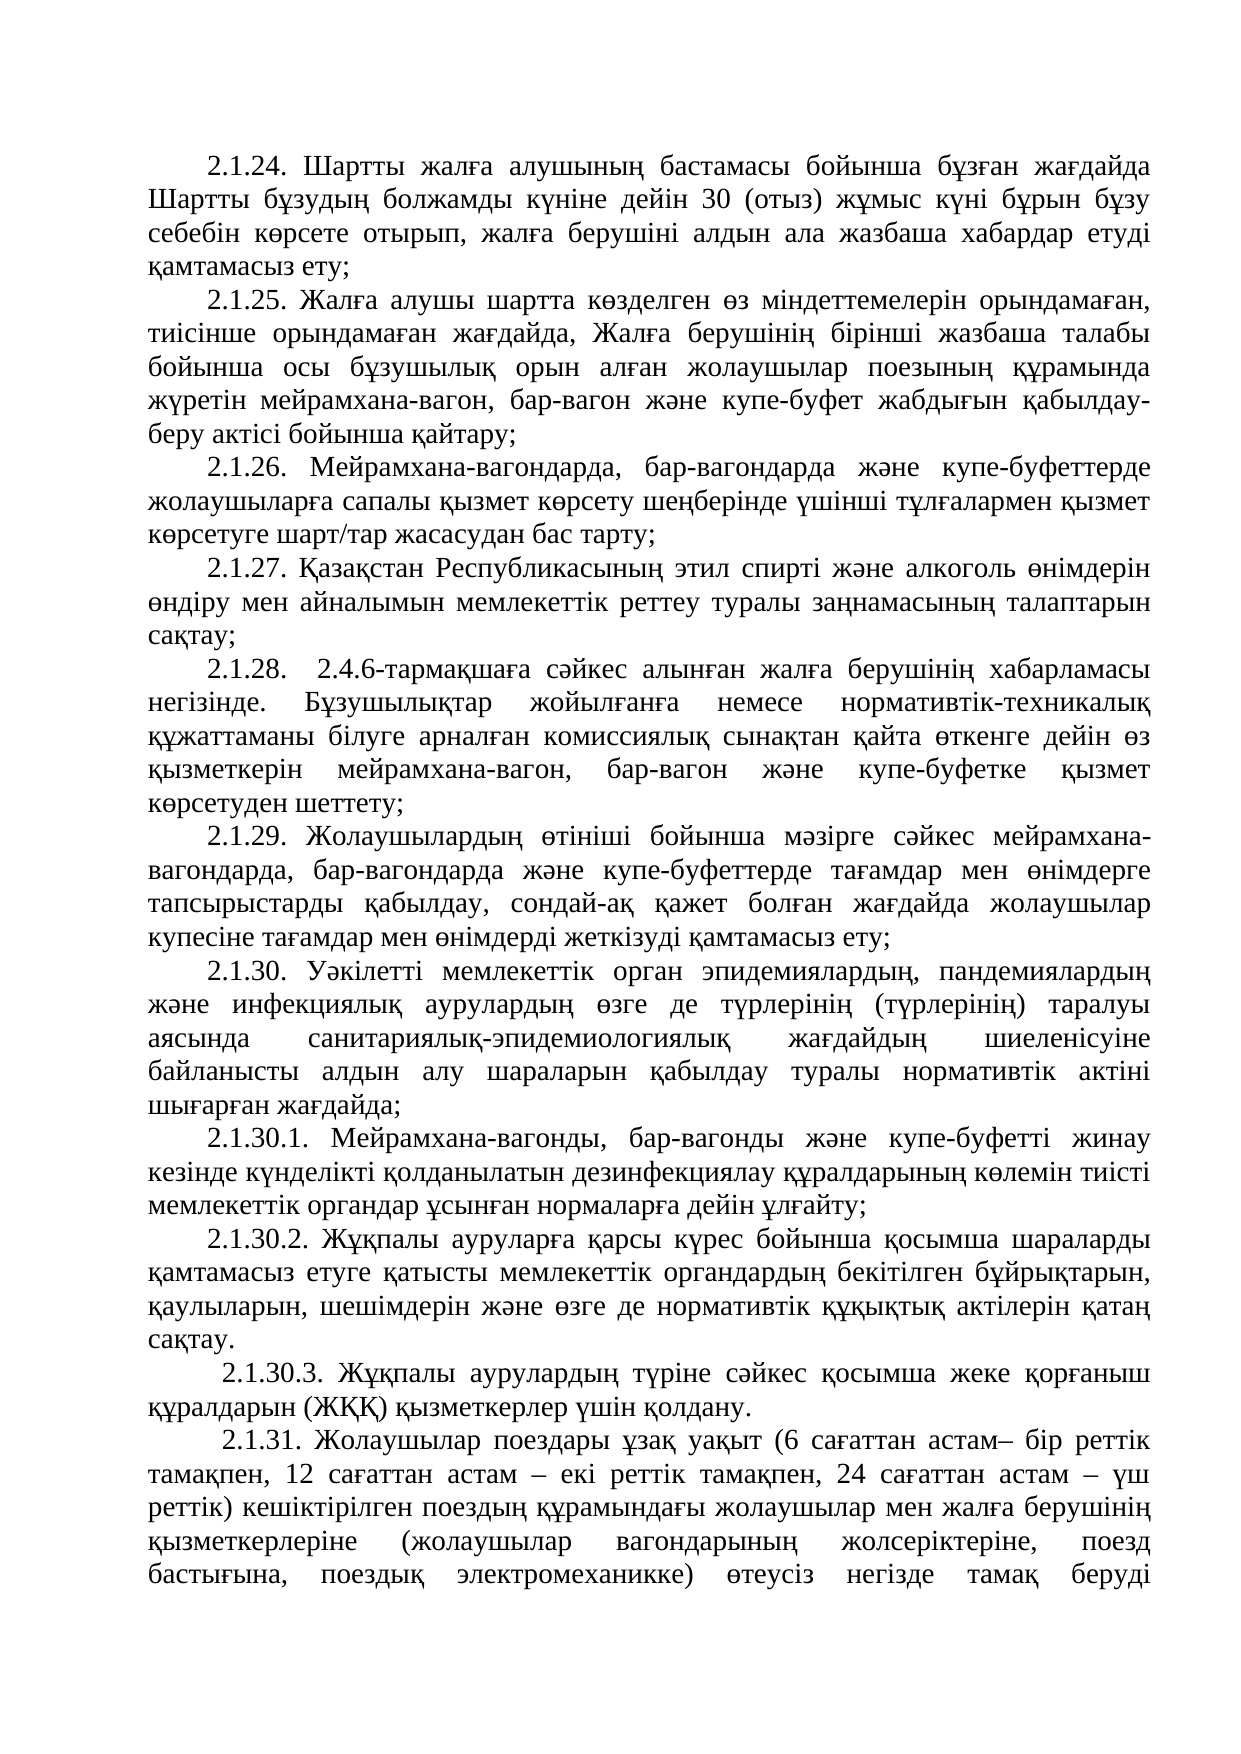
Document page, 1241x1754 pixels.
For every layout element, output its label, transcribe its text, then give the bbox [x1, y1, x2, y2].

text 2.1.27. Қазақстан Республикасының этил спирті және алкоголь өнімдерін өндіру мен айналымын мемлекеттік реттеу туралы заңнамасының талаптарын сақтау; [148, 550, 1152, 651]
text 2.1.30.1. Мейрамхана-вагонды, бар-вагонды және купе-буфетті жинау кезінде күнделікті қолданылатын дезинфекциялау құралдарының көлемін тиісті мемлекеттік органдар ұсынған нормаларға дейін ұлғайту; [148, 1120, 1152, 1221]
text 2.1.28. 2.4.6-тармақшаға сәйкес алынған жалға берушінің хабарламасы негізінде. Бұзушылықтар жойылғанға немесе нормативтік-техникалық құжаттаманы білуге арналған комиссиялық сынақтан қайта өткенге дейін өз қызметкерін мейрамхана-вагон, бар-вагон және купе-буфетке қызмет көрсетуден шеттету; [148, 651, 1152, 818]
text 2.1.26. Мейрамхана-вагондарда, бар-вагондарда және купе-буфеттерде жолаушыларға сапалы қызмет көрсету шеңберінде үшінші тұлғалармен қызмет көрсетуге шарт/тар жасасудан бас тарту; [148, 449, 1152, 550]
text 2.1.30.2. Жұқпалы ауруларға қарсы күрес бойынша қосымша шараларды қамтамасыз етуге қатысты мемлекеттік органдардың бекітілген бұйрықтарын, қаулыларын, шешімдерін және өзге де нормативтік құқықтық актілерін қатаң сақтау. [148, 1221, 1152, 1355]
text 2.1.30. Уәкілетті мемлекеттік орган эпидемиялардың, пандемиялардың және инфекциялық аурулардың өзге де түрлерінің (түрлерінің) таралуы аясында санитариялық-эпидемиологиялық жағдайдың шиеленісуіне байланысты алдын алу шараларын қабылдау туралы нормативтік актіні шығарған жағдайда; [148, 953, 1152, 1120]
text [148, 1422, 1152, 1590]
text 2.1.25. Жалға алушы шартта көзделген өз міндеттемелерін орындамаған, тиісінше орындамаған жағдайда, Жалға берушінің бірінші жазбаша талабы бойынша осы бұзушылық орын алған жолаушылар поезының құрамында жүретін мейрамхана-вагон, бар-вагон және купе-буфет жабдығын қабылдау-беру актісі бойынша қайтару; [148, 282, 1152, 449]
text 2.1.24. Шартты жалға алушының бастамасы бойынша бұзған жағдайда Шартты бұзудың болжамды күніне дейін 30 (отыз) жұмыс күні бұрын бұзу себебін көрсете отырып, жалға берушіні алдын ала жазбаша хабардар етуді қамтамасыз ету; [148, 148, 1152, 282]
text 2.1.30.3. Жұқпалы аурулардың түріне сәйкес қосымша жеке қорғаныш құралдарын (ЖҚҚ) қызметкерлер үшін қолдану. [148, 1355, 1152, 1422]
text 2.1.29. Жолаушылардың өтініші бойынша мәзірге сәйкес мейрамхана-вагондарда, бар-вагондарда және купе-буфеттерде тағамдар мен өнімдерге тапсырыстарды қабылдау, сондай-ақ қажет болған жағдайда жолаушылар купесіне тағамдар мен өнімдерді жеткізуді қамтамасыз ету; [148, 818, 1152, 953]
